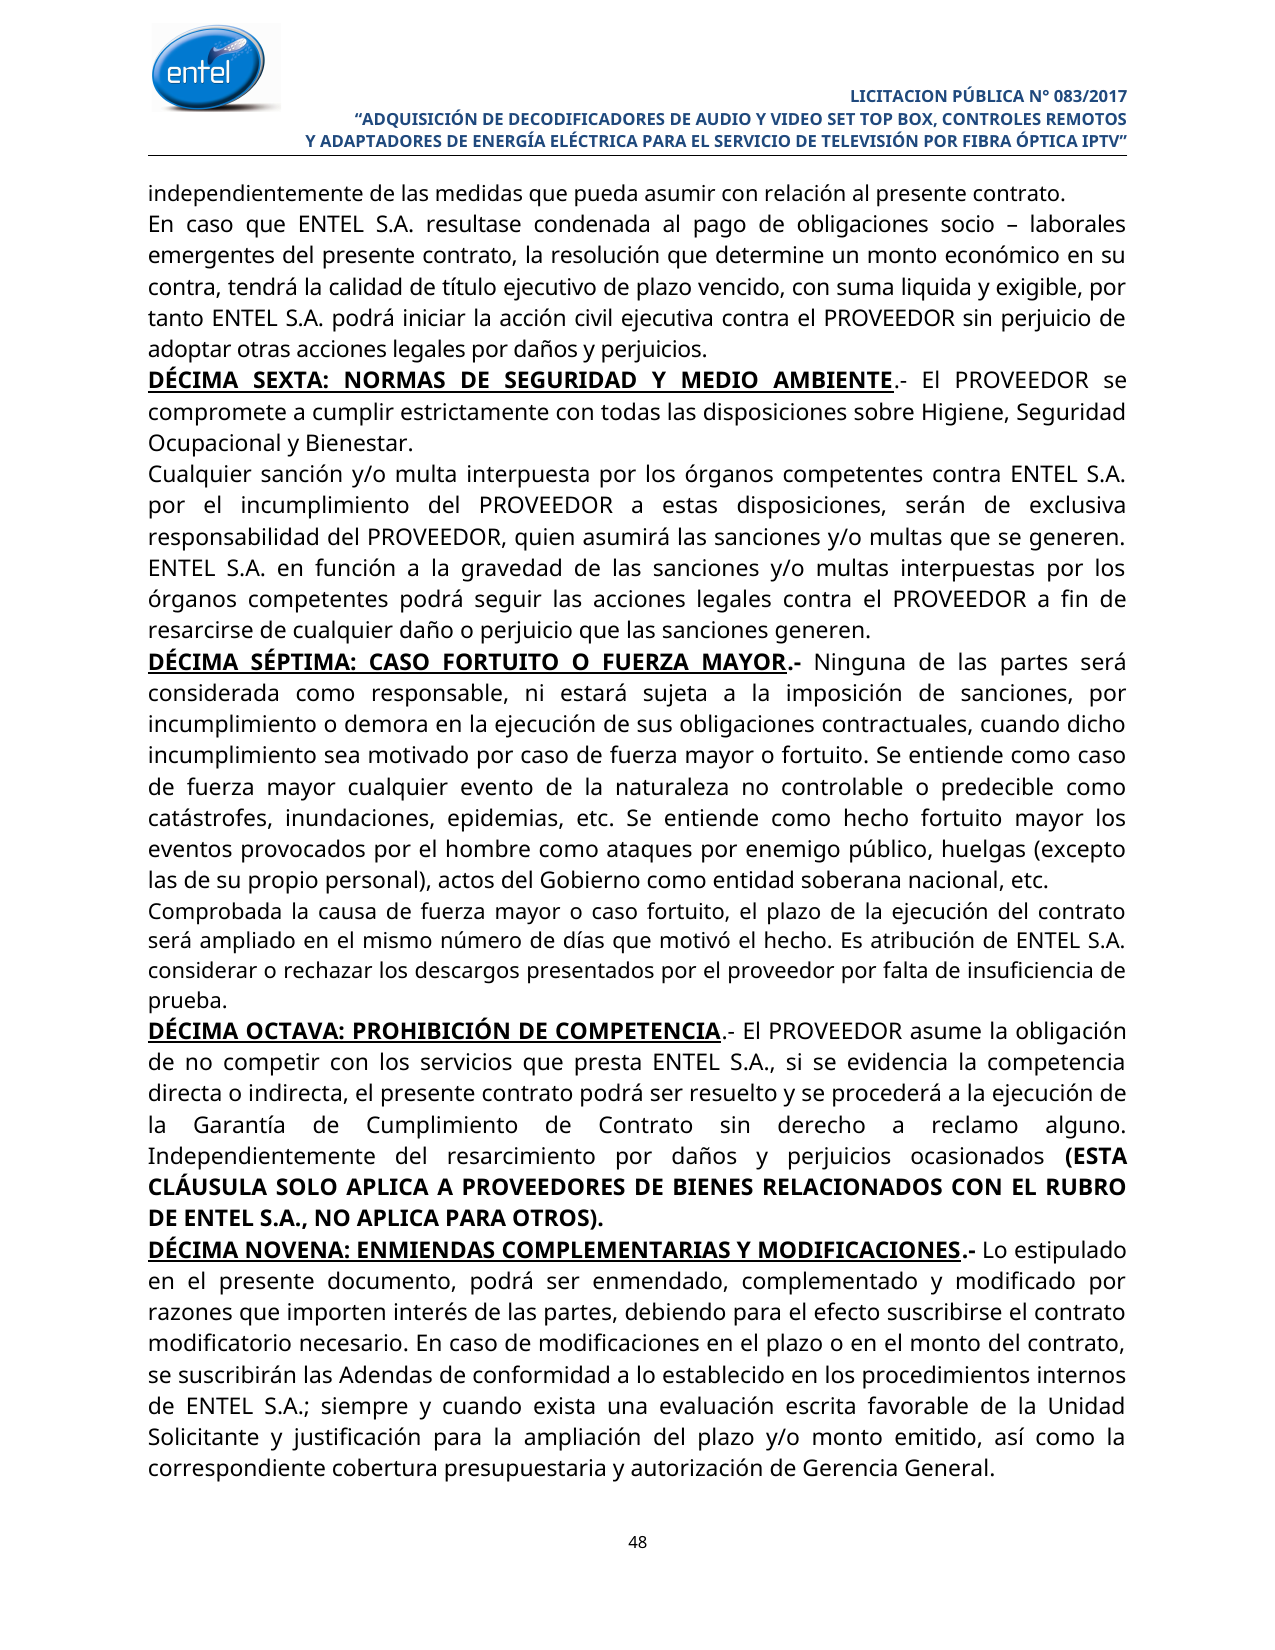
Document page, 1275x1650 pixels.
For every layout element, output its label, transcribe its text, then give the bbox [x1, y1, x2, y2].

text DÉCIMA SEXTA: NORMAS DE SEGURIDAD Y MEDIO AMBIENTE.- El PROVEEDOR se compromete a cumplir estrictamente con todas las disposiciones sobre Higiene, Seguridad Ocupacional y Bienestar. [148, 364, 1127, 458]
text En caso que ENTEL S.A. resultase condenada al pago de obligaciones socio – laborales emergentes del presente contrato, la resolución que determine un monto económico en su contra, tendrá la calidad de título ejecutivo de plazo vencido, con suma liquida y exigible, por tanto ENTEL S.A. podrá iniciar la acción civil ejecutiva contra el PROVEEDOR sin perjuicio de adoptar otras acciones legales por daños y perjuicios. [148, 208, 1127, 364]
text DÉCIMA NOVENA: ENMIENDAS COMPLEMENTARIAS Y MODIFICACIONES.- Lo estipulado en el presente documento, podrá ser enmendado, complementado y modificado por razones que importen interés de las partes, debiendo para el efecto suscribirse el contrato modificatorio necesario. En caso de modificaciones en el plazo o en el monto del contrato, se suscribirán las Adendas de conformidad a lo establecido en los procedimientos internos de ENTEL S.A.; siempre y cuando exista una evaluación escrita favorable de la Unidad Solicitante y justificación para la ampliación del plazo y/o monto emitido, así como la correspondiente cobertura presupuestaria y autorización de Gerencia General. [148, 1234, 1127, 1484]
picture [151, 23, 282, 112]
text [148, 178, 1127, 208]
text Comprobada la causa de fuerza mayor o caso fortuito, el plazo de la ejecución del contrato será ampliado en el mismo número de días que motivó el hecho. Es atribución de ENTEL S.A. considerar o rechazar los descargos presentados por el proveedor por falta de insuficiencia de prueba. [148, 896, 1127, 1015]
text Cualquier sanción y/o multa interpuesta por los órganos competentes contra ENTEL S.A. por el incumplimiento del PROVEEDOR a estas disposiciones, serán de exclusiva responsabilidad del PROVEEDOR, quien asumirá las sanciones y/o multas que se generen. ENTEL S.A. en función a la gravedad de las sanciones y/o multas interpuestas por los órganos competentes podrá seguir las acciones legales contra el PROVEEDOR a fin de resarcirse de cualquier daño o perjuicio que las sanciones generen. [148, 458, 1127, 646]
text DÉCIMA OCTAVA: PROHIBICIÓN DE COMPETENCIA.- El PROVEEDOR asume la obligación de no competir con los servicios que presta ENTEL S.A., si se evidencia la competencia directa o indirecta, el presente contrato podrá ser resuelto y se procederá a la ejecución de la Garantía de Cumplimiento de Contrato sin derecho a reclamo alguno. Independientemente del resarcimiento por daños y perjuicios ocasionados (ESTA CLÁUSULA SOLO APLICA A PROVEEDORES DE BIENES RELACIONADOS CON EL RUBRO DE ENTEL S.A., NO APLICA PARA OTROS). [148, 1015, 1127, 1234]
text DÉCIMA SÉPTIMA: CASO FORTUITO O FUERZA MAYOR.- Ninguna de las partes será considerada como responsable, ni estará sujeta a la imposición de sanciones, por incumplimiento o demora en la ejecución de sus obligaciones contractuales, cuando dicho incumplimiento sea motivado por caso de fuerza mayor o fortuito. Se entiende como caso de fuerza mayor cualquier evento de la naturaleza no controlable o predecible como catástrofes, inundaciones, epidemias, etc. Se entiende como hecho fortuito mayor los eventos provocados por el hombre como ataques por enemigo público, huelgas (excepto las de su propio personal), actos del Gobierno como entidad soberana nacional, etc. [148, 646, 1127, 896]
